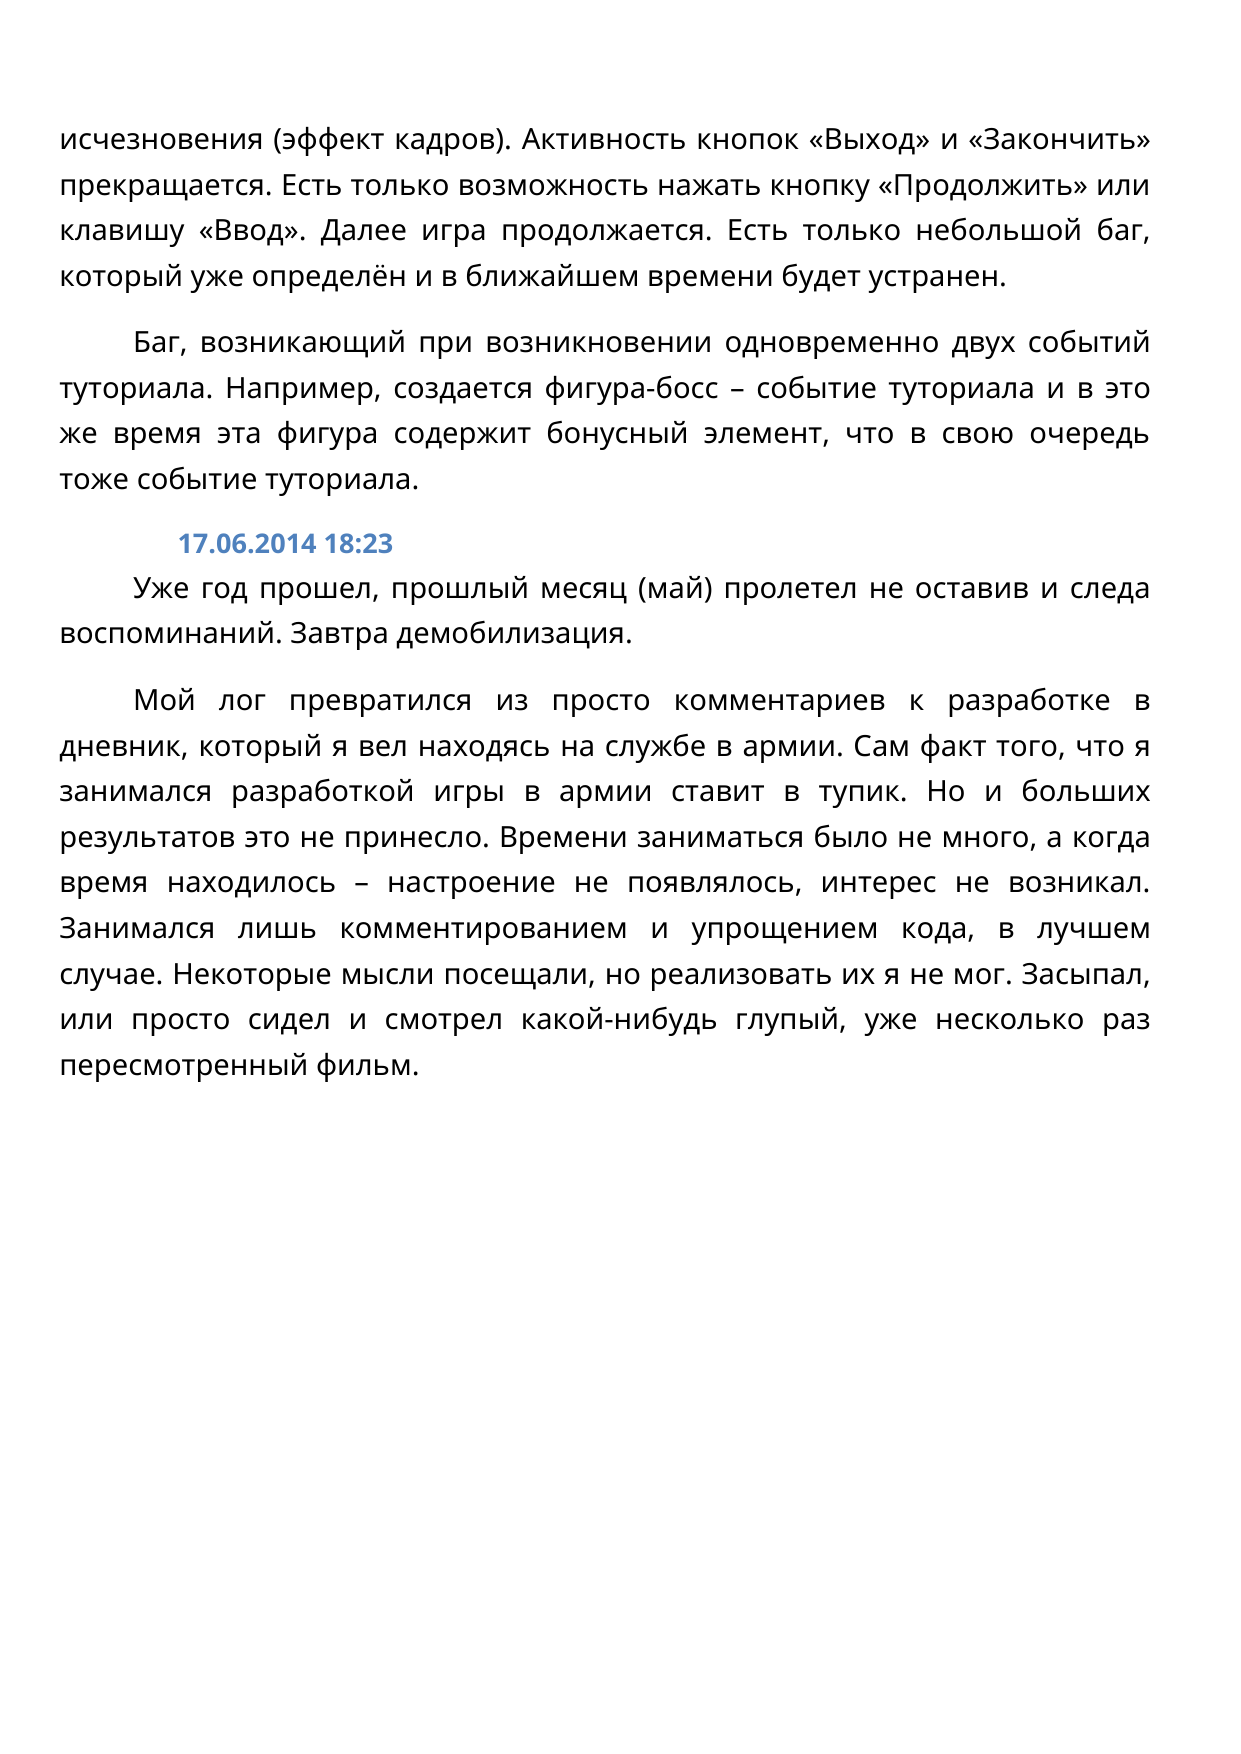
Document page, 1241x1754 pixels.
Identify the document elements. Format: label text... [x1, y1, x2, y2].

subtitle 17.06.2014 18:23 [177, 525, 1152, 562]
text Мой лог превратился из просто комментариев к разработке в дневник, который я вел находясь на службе в армии. Сам факт того, что я занимался разработкой игры в армии ставит в тупик. Но и больших результатов это не принесло. Времени заниматься было не много, а когда время находилось – настроение не появлялось, интерес не возникал. Занимался лишь комментированием и упрощением кода, в лучшем случае. Некоторые мысли посещали, но реализовать их я не мог. Засыпал, или просто сидел и смотрел какой-нибудь глупый, уже несколько раз пересмотренный фильм. [59, 679, 1152, 1084]
text Баг, возникающий при возникновении одновременно двух событий туториала. Например, создается фигура-босс – событие туториала и в это же время эта фигура содержит бонусный элемент, что в свою очередь тоже событие туториала. [59, 321, 1152, 498]
text Уже год прошел, прошлый месяц (май) пролетел не оставив и следа воспоминаний. Завтра демобилизация. [59, 567, 1152, 652]
